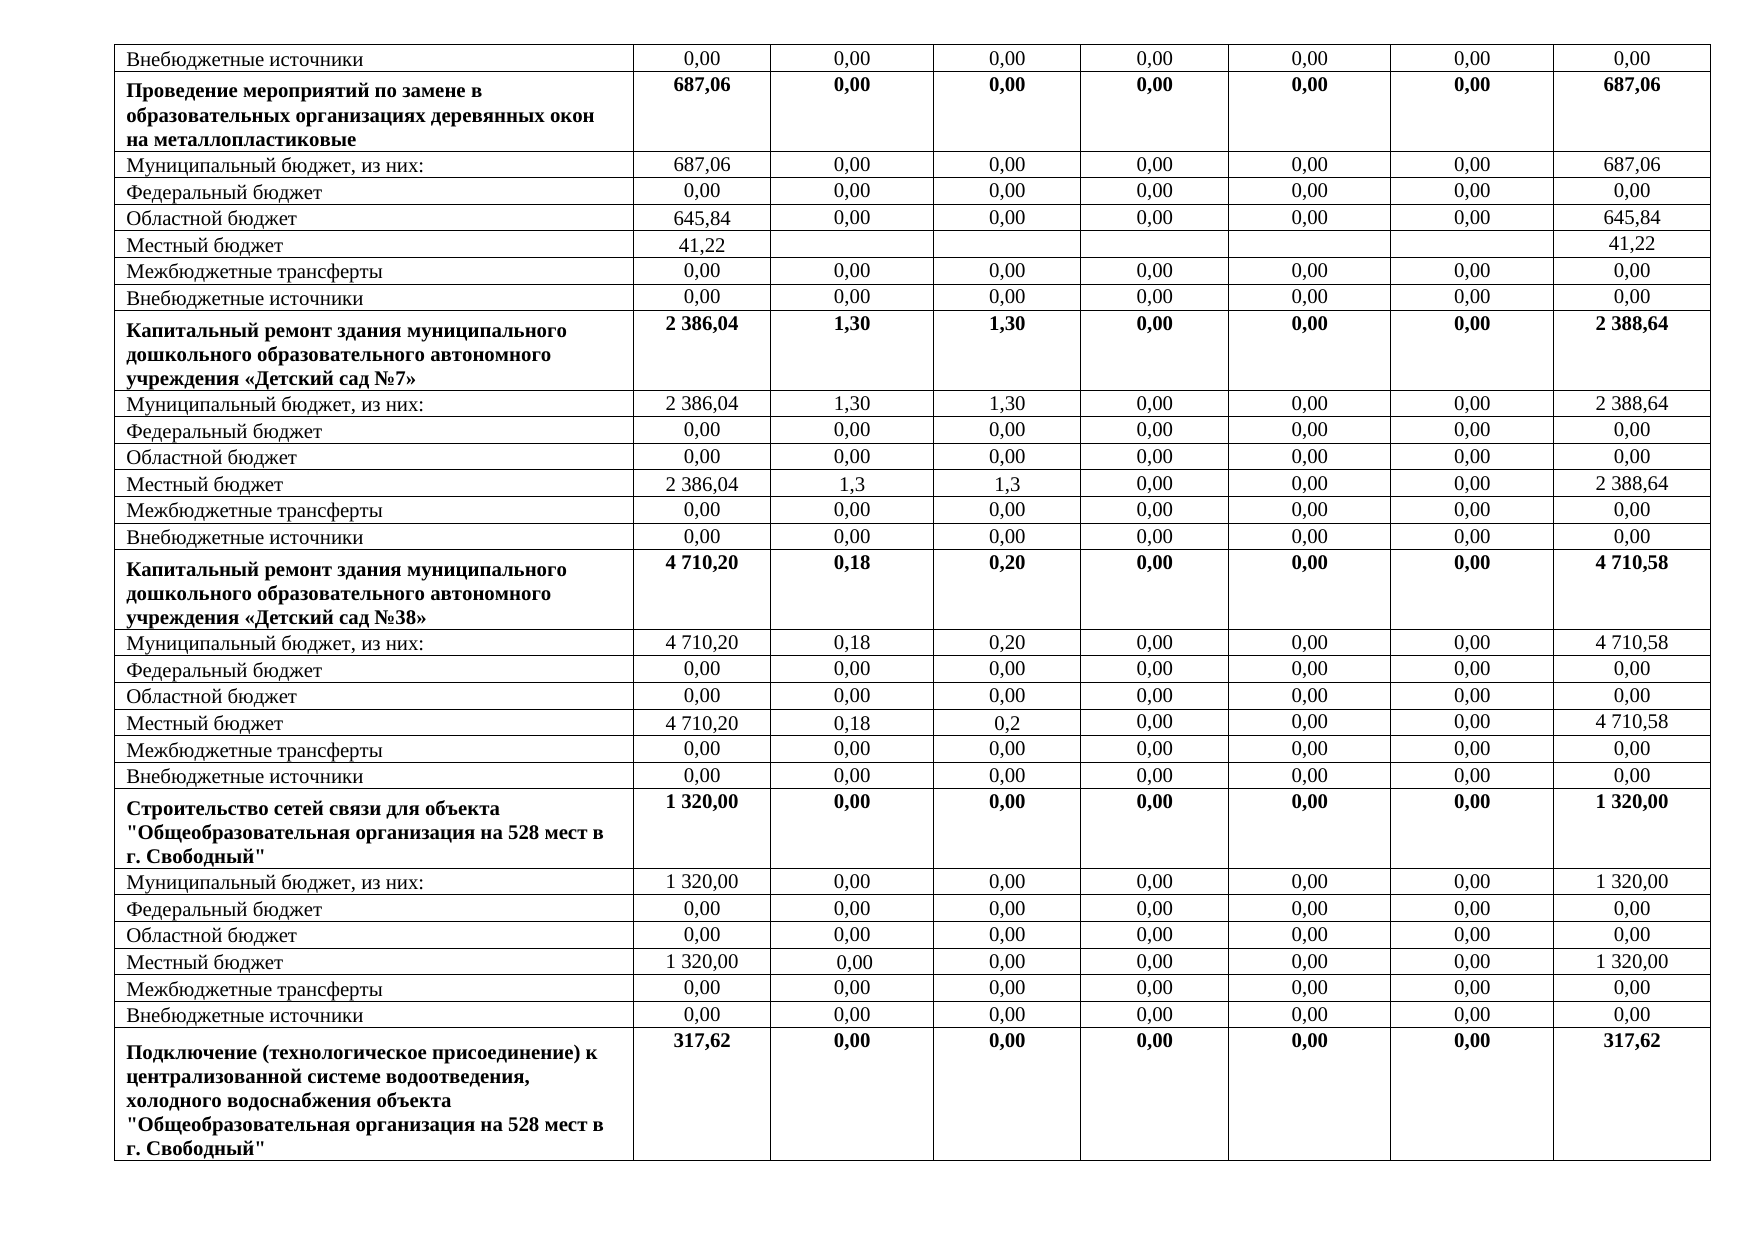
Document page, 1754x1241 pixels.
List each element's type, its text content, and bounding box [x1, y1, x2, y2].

table_cell 0,00 [1229, 789, 1390, 868]
table_cell 0,00 [1081, 444, 1228, 469]
table_cell 0,00 [1554, 417, 1710, 443]
table_cell Федеральный бюджет [115, 417, 633, 443]
table_cell 0,00 [1229, 497, 1390, 522]
table_cell 0,00 [1081, 922, 1228, 947]
table_cell 1 320,00 [634, 869, 770, 894]
table_cell 0,00 [1229, 683, 1390, 708]
table_cell 0,18 [771, 710, 933, 735]
table_cell 0,00 [1554, 497, 1710, 522]
table_cell 0,18 [771, 630, 933, 655]
table_cell 0,00 [1081, 975, 1228, 1001]
table_cell Межбюджетные трансферты [115, 497, 633, 522]
table_cell 0,00 [1554, 258, 1710, 283]
table_cell 0,00 [934, 497, 1080, 522]
table_cell 0,00 [771, 285, 933, 310]
table_cell 1,30 [771, 391, 933, 416]
table_cell 2 388,64 [1554, 311, 1710, 390]
table_cell 41,22 [1554, 231, 1710, 257]
table_cell 0,00 [1391, 789, 1553, 868]
table_cell 0,00 [1081, 763, 1228, 788]
table_cell 0,00 [1391, 152, 1553, 177]
table_cell 0,00 [771, 497, 933, 522]
table_cell 0,00 [771, 683, 933, 708]
table_cell 1,30 [934, 391, 1080, 416]
table_cell 0,00 [934, 895, 1080, 921]
table_cell 0,00 [1229, 178, 1390, 204]
table_cell 0,00 [1081, 72, 1228, 151]
table_cell 0,00 [1554, 975, 1710, 1001]
table_cell 0,00 [771, 178, 933, 204]
table_cell 0,00 [1391, 710, 1553, 735]
table_cell Муниципальный бюджет, из них: [115, 391, 633, 416]
table_cell 0,00 [1229, 311, 1390, 390]
table_cell 1 320,00 [1554, 789, 1710, 868]
table_cell 0,00 [634, 178, 770, 204]
table_cell 687,06 [634, 152, 770, 177]
table_cell 0,00 [1391, 763, 1553, 788]
table_cell Внебюджетные источники [115, 524, 633, 549]
table_cell 645,84 [1554, 205, 1710, 230]
table_cell 2 388,64 [1554, 470, 1710, 496]
table_cell 0,00 [1081, 258, 1228, 283]
table_cell 0,00 [634, 895, 770, 921]
table_cell 0,00 [771, 72, 933, 151]
table_cell Межбюджетные трансферты [115, 975, 633, 1001]
table_cell 0,00 [1391, 630, 1553, 655]
table_cell 0,00 [1081, 1002, 1228, 1027]
table_cell [1229, 231, 1390, 257]
table_cell 0,00 [1229, 975, 1390, 1001]
table_cell 0,00 [1229, 72, 1390, 151]
table_cell 0,00 [1391, 45, 1553, 71]
table_cell 0,00 [934, 178, 1080, 204]
table_cell 0,00 [934, 444, 1080, 469]
table_cell 0,00 [1554, 656, 1710, 682]
table_cell Федеральный бюджет [115, 895, 633, 921]
table_cell 317,62 [1554, 1028, 1710, 1160]
table_cell 0,00 [934, 72, 1080, 151]
table_cell 0,00 [634, 444, 770, 469]
table_cell 0,00 [634, 417, 770, 443]
table_cell 0,00 [771, 205, 933, 230]
table_cell 1,3 [934, 470, 1080, 496]
table_cell 0,00 [1391, 736, 1553, 762]
table_cell 0,00 [771, 789, 933, 868]
table_cell Муниципальный бюджет, из них: [115, 152, 633, 177]
table_cell Капитальный ремонт здания муниципального дошкольного образовательного автономного учреждения «Детский сад №38» [115, 550, 633, 629]
table_cell 0,00 [934, 258, 1080, 283]
table_cell 0,00 [1229, 417, 1390, 443]
table_cell 0,00 [1391, 205, 1553, 230]
table_cell 0,00 [771, 975, 933, 1001]
table_cell 0,00 [634, 1002, 770, 1027]
table_cell 0,00 [1554, 736, 1710, 762]
table_cell 0,00 [1081, 45, 1228, 71]
table_cell 0,00 [1554, 1002, 1710, 1027]
table_cell Строительство сетей связи для объекта "Общеобразовательная организация на 528 мест в г. Свободный" [115, 789, 633, 868]
table_cell 317,62 [634, 1028, 770, 1160]
table_cell Областной бюджет [115, 444, 633, 469]
table_cell 0,00 [634, 683, 770, 708]
table_cell 0,00 [1229, 391, 1390, 416]
table_cell 0,00 [1229, 763, 1390, 788]
table_cell 1,30 [771, 311, 933, 390]
table_cell 687,06 [1554, 152, 1710, 177]
table_cell Местный бюджет [115, 470, 633, 496]
table_cell 0,00 [634, 736, 770, 762]
table_cell 0,20 [934, 630, 1080, 655]
table_cell 0,00 [1081, 710, 1228, 735]
table_cell 0,00 [934, 922, 1080, 947]
table_cell Местный бюджет [115, 710, 633, 735]
table_cell 0,00 [634, 975, 770, 1001]
table_cell 4 710,58 [1554, 710, 1710, 735]
table_cell 0,00 [934, 285, 1080, 310]
table_cell 0,00 [1229, 1028, 1390, 1160]
table_cell 0,00 [1081, 949, 1228, 974]
table_cell 4 710,58 [1554, 550, 1710, 629]
table_cell 0,00 [1554, 895, 1710, 921]
table_cell 0,18 [771, 550, 933, 629]
table_cell 0,00 [1229, 1002, 1390, 1027]
table_cell 0,00 [634, 656, 770, 682]
table_cell 4 710,58 [1554, 630, 1710, 655]
table_cell 0,00 [934, 975, 1080, 1001]
table_cell 0,00 [1229, 630, 1390, 655]
table_cell 0,00 [634, 497, 770, 522]
table_cell 0,00 [634, 524, 770, 549]
table_cell 0,00 [1229, 285, 1390, 310]
table_cell 0,00 [1081, 285, 1228, 310]
table_cell 0,00 [1081, 391, 1228, 416]
table_cell 0,00 [1391, 1028, 1553, 1160]
table_cell 0,00 [1229, 656, 1390, 682]
table_cell 0,00 [1391, 869, 1553, 894]
table_cell Межбюджетные трансферты [115, 736, 633, 762]
table_cell 1,3 [771, 470, 933, 496]
table_cell 0,00 [634, 285, 770, 310]
table_cell 0,00 [1229, 258, 1390, 283]
table_cell 0,00 [1229, 736, 1390, 762]
table_cell 0,00 [1554, 45, 1710, 71]
table_cell 0,00 [771, 417, 933, 443]
table_cell 0,00 [771, 524, 933, 549]
table_cell 0,00 [1554, 285, 1710, 310]
table_cell Муниципальный бюджет, из них: [115, 869, 633, 894]
table_cell 0,00 [1229, 895, 1390, 921]
table_cell 0,00 [1391, 470, 1553, 496]
table_cell 4 710,20 [634, 550, 770, 629]
table_cell 687,06 [1554, 72, 1710, 151]
table_cell 0,00 [771, 444, 933, 469]
table_cell Местный бюджет [115, 949, 633, 974]
table_cell 0,00 [771, 949, 933, 974]
table_cell 0,00 [771, 656, 933, 682]
table_cell Внебюджетные источники [115, 1002, 633, 1027]
table_cell 0,00 [1391, 391, 1553, 416]
table_cell [1081, 231, 1228, 257]
table_cell 0,00 [1229, 444, 1390, 469]
table_cell 0,00 [1391, 922, 1553, 947]
table_cell 0,00 [1391, 497, 1553, 522]
table_cell 0,00 [1391, 1002, 1553, 1027]
table_cell 2 386,04 [634, 311, 770, 390]
table_cell 645,84 [634, 205, 770, 230]
table_cell 0,00 [934, 205, 1080, 230]
table_cell Федеральный бюджет [115, 656, 633, 682]
table_cell 0,00 [1391, 683, 1553, 708]
table_cell 0,00 [1229, 45, 1390, 71]
table_cell 2 388,64 [1554, 391, 1710, 416]
table_cell Капитальный ремонт здания муниципального дошкольного образовательного автономного учреждения «Детский сад №7» [115, 311, 633, 390]
table_cell 0,00 [1391, 550, 1553, 629]
table_cell 0,00 [1081, 205, 1228, 230]
table_cell 0,00 [1081, 630, 1228, 655]
table_cell 0,00 [1391, 895, 1553, 921]
table_cell Федеральный бюджет [115, 178, 633, 204]
table_cell 0,2 [934, 710, 1080, 735]
table_cell 0,00 [1081, 1028, 1228, 1160]
table_cell Местный бюджет [115, 231, 633, 257]
table_cell 0,00 [1554, 922, 1710, 947]
table_cell 0,00 [1229, 922, 1390, 947]
table_cell 0,00 [934, 656, 1080, 682]
table_cell 0,00 [771, 258, 933, 283]
table_cell 0,00 [1081, 683, 1228, 708]
table_cell 0,00 [1391, 258, 1553, 283]
table_cell 0,00 [1081, 550, 1228, 629]
table_cell 0,00 [1081, 417, 1228, 443]
table_cell 0,00 [1391, 285, 1553, 310]
table_cell 0,00 [934, 789, 1080, 868]
table_cell 0,00 [934, 763, 1080, 788]
table_cell Внебюджетные источники [115, 45, 633, 71]
table_cell 0,00 [934, 417, 1080, 443]
table_cell 0,00 [1081, 656, 1228, 682]
table_cell 0,00 [1554, 524, 1710, 549]
table_cell 0,00 [1081, 736, 1228, 762]
table_cell 0,00 [1229, 205, 1390, 230]
table_cell [1391, 231, 1553, 257]
table_cell 0,00 [1391, 444, 1553, 469]
table_cell 0,00 [934, 683, 1080, 708]
table_cell 0,00 [771, 736, 933, 762]
table_cell 0,00 [771, 869, 933, 894]
table_cell 687,06 [634, 72, 770, 151]
table_cell Областной бюджет [115, 922, 633, 947]
table_cell Подключение (технологическое присоединение) к централизованной системе водоотведения, холодного водоснабжения объекта "Общеобразовательная организация на 528 мест в г. Свободный" [115, 1028, 633, 1160]
table_cell 1 320,00 [634, 789, 770, 868]
table_cell Областной бюджет [115, 205, 633, 230]
table_cell Проведение мероприятий по замене в образовательных организациях деревянных окон на металлопластиковые [115, 72, 633, 151]
table_cell 0,00 [934, 869, 1080, 894]
table_cell 0,00 [1081, 311, 1228, 390]
table_cell 0,00 [1391, 178, 1553, 204]
table_cell 0,00 [1391, 949, 1553, 974]
table_cell 0,00 [934, 1028, 1080, 1160]
table_cell 0,20 [934, 550, 1080, 629]
table_cell 4 710,20 [634, 630, 770, 655]
table_cell Муниципальный бюджет, из них: [115, 630, 633, 655]
table_cell 0,00 [1554, 683, 1710, 708]
table_cell 0,00 [1081, 497, 1228, 522]
table_cell 0,00 [1229, 869, 1390, 894]
table_cell 0,00 [1391, 417, 1553, 443]
table_cell 0,00 [1081, 895, 1228, 921]
table_cell 0,00 [634, 922, 770, 947]
table_cell 0,00 [1081, 178, 1228, 204]
table_cell 0,00 [1391, 656, 1553, 682]
table_cell 0,00 [934, 949, 1080, 974]
table_cell 0,00 [1391, 72, 1553, 151]
table_cell 0,00 [634, 763, 770, 788]
table_cell 1 320,00 [634, 949, 770, 974]
table_cell 0,00 [1391, 524, 1553, 549]
table_cell 1,30 [934, 311, 1080, 390]
table_cell 0,00 [1081, 869, 1228, 894]
table_cell 1 320,00 [1554, 869, 1710, 894]
table_cell 0,00 [771, 1028, 933, 1160]
table_cell 0,00 [1081, 789, 1228, 868]
table_cell 0,00 [1391, 975, 1553, 1001]
table_cell 4 710,20 [634, 710, 770, 735]
table_cell Внебюджетные источники [115, 763, 633, 788]
table_cell 1 320,00 [1554, 949, 1710, 974]
table_cell 0,00 [1229, 550, 1390, 629]
table_cell 2 386,04 [634, 470, 770, 496]
table_cell 0,00 [771, 152, 933, 177]
table_cell 0,00 [1554, 763, 1710, 788]
table_cell Межбюджетные трансферты [115, 258, 633, 283]
table_cell 0,00 [1229, 949, 1390, 974]
table_cell [771, 231, 933, 257]
table_cell 41,22 [634, 231, 770, 257]
table_cell 0,00 [1229, 152, 1390, 177]
table_cell [934, 231, 1080, 257]
table_cell 0,00 [934, 1002, 1080, 1027]
table_cell 0,00 [634, 45, 770, 71]
table_cell 0,00 [1229, 470, 1390, 496]
table_cell 0,00 [1229, 524, 1390, 549]
table_cell Внебюджетные источники [115, 285, 633, 310]
table_cell 0,00 [634, 258, 770, 283]
table_cell 0,00 [771, 1002, 933, 1027]
table_cell 0,00 [934, 45, 1080, 71]
table_cell Областной бюджет [115, 683, 633, 708]
table_cell 0,00 [934, 736, 1080, 762]
table_cell 0,00 [934, 152, 1080, 177]
table_cell 0,00 [771, 763, 933, 788]
table_cell 0,00 [1554, 444, 1710, 469]
table_cell 0,00 [1554, 178, 1710, 204]
table_cell 0,00 [771, 895, 933, 921]
table_cell 0,00 [1081, 152, 1228, 177]
table_cell 0,00 [1391, 311, 1553, 390]
table_cell 0,00 [771, 45, 933, 71]
table_cell 0,00 [934, 524, 1080, 549]
table_cell 0,00 [1081, 470, 1228, 496]
table_cell 0,00 [771, 922, 933, 947]
table_cell 0,00 [1081, 524, 1228, 549]
table_cell 2 386,04 [634, 391, 770, 416]
table_cell 0,00 [1229, 710, 1390, 735]
